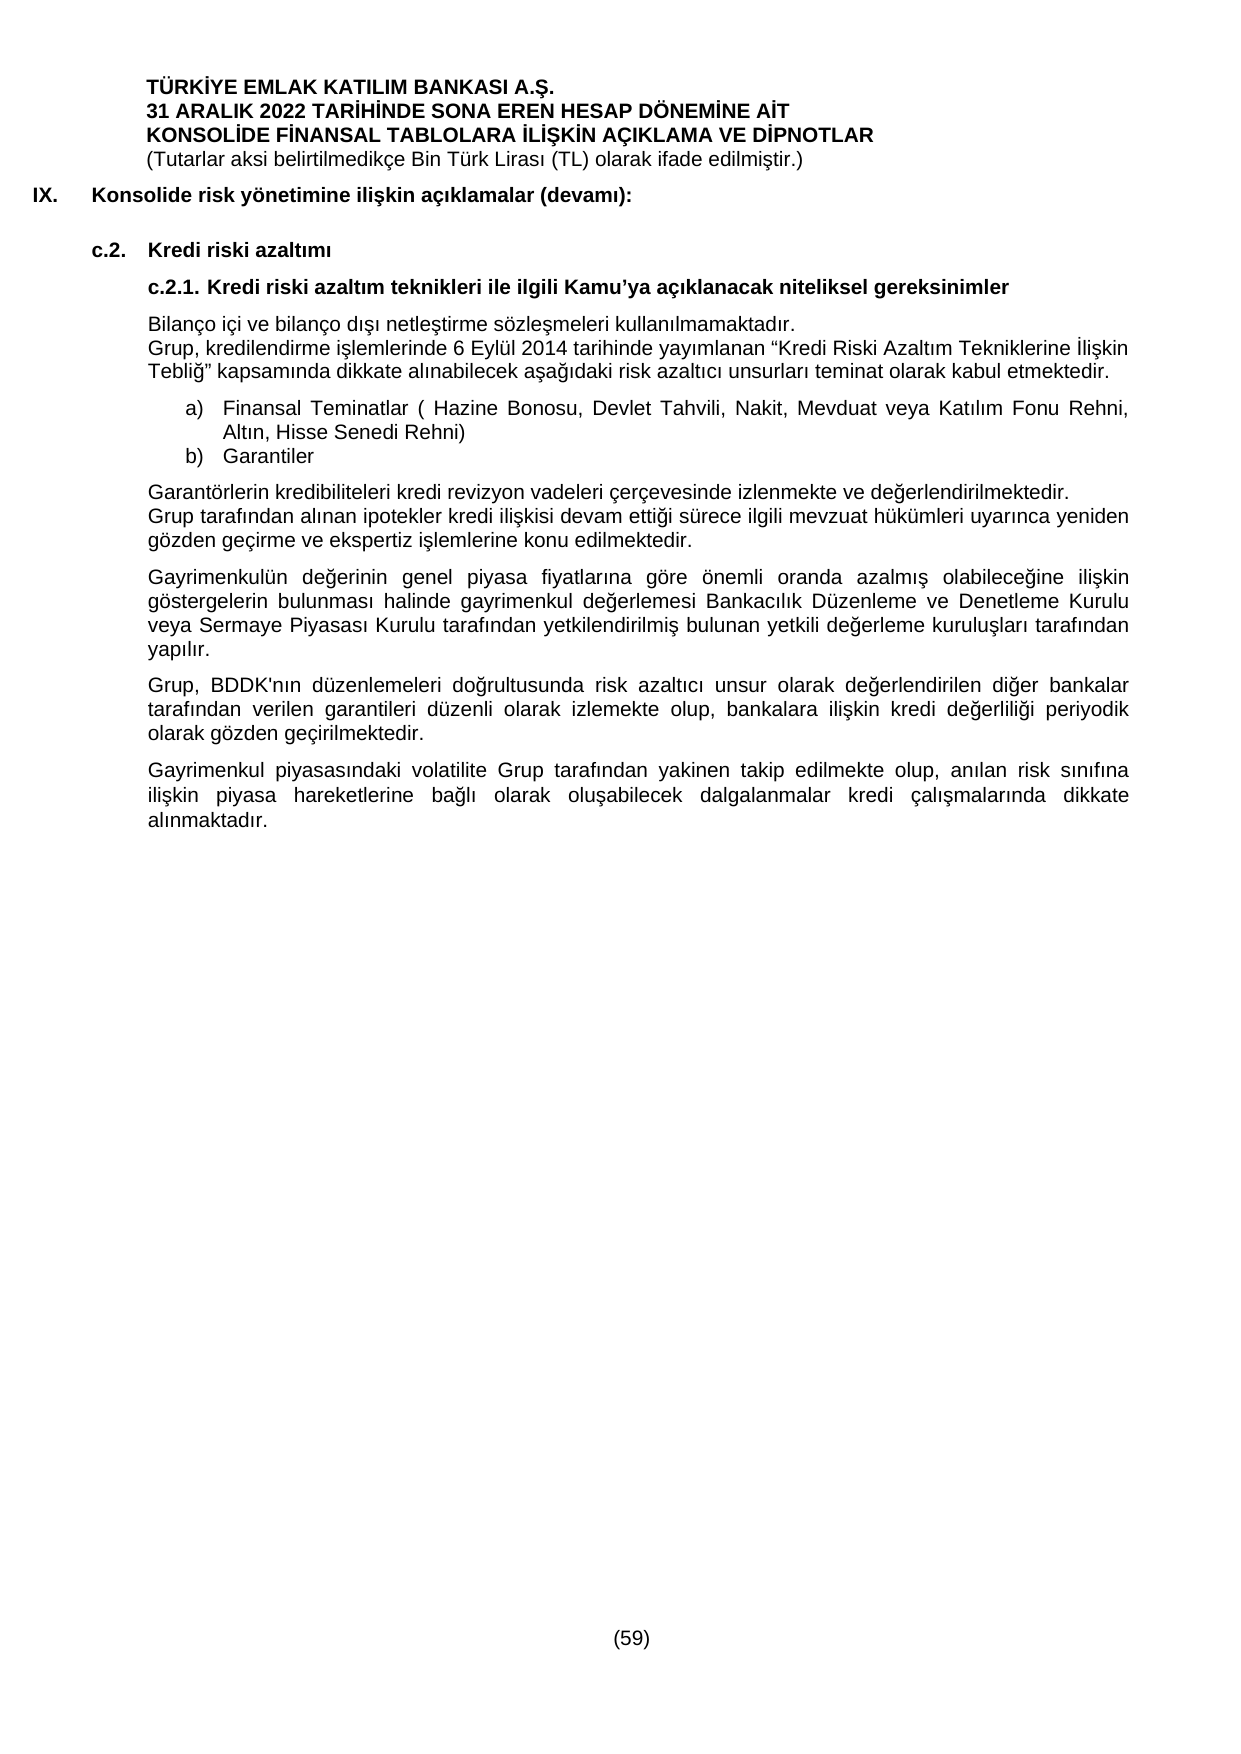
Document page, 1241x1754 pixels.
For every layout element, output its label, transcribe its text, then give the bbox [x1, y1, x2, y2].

text Grup, kredilendirme işlemlerinde 6 Eylül 2014 tarihinde yayımlanan “Kredi Riski Azaltım Tekniklerine İlişkin Tebliğ” kapsamında dikkate alınabilecek aşağıdaki risk azaltıcı unsurları teminat olarak kabul etmektedir. [148, 335, 1130, 383]
text Garantörlerin kredibiliteleri kredi revizyon vadeleri çerçevesinde izlenmekte ve değerlendirilmektedir. [148, 480, 1130, 504]
text c.2.1. Kredi riski azaltım teknikleri ile ilgili Kamu’ya açıklanacak niteliksel gereksinimler [91, 275, 1116, 299]
list Garantiler [185, 444, 1130, 468]
list Finansal Teminatlar ( Hazine Bonosu, Devlet Tahvili, Nakit, Mevduat veya Katılım Fonu Rehni, Altın, Hisse Senedi Rehni) [185, 396, 1130, 444]
text Gayrimenkulün değerinin genel piyasa fiyatlarına göre önemli oranda azalmış olabileceğine ilişkin göstergelerin bulunması halinde gayrimenkul değerlemesi Bankacılık Düzenleme ve Denetleme Kurulu veya Sermaye Piyasası Kurulu tarafından yetkilendirilmiş bulunan yetkili değerleme kuruluşları tarafından yapılır. [148, 564, 1130, 660]
text c.2. Kredi riski azaltımı [91, 237, 1116, 262]
text Bilanço içi ve bilanço dışı netleştirme sözleşmeleri kullanılmamaktadır. [148, 311, 1130, 335]
text IX. Konsolide risk yönetimine ilişkin açıklamalar (devamı): [32, 183, 1116, 207]
text Gayrimenkul piyasasındaki volatilite Grup tarafından yakinen takip edilmekte olup, anılan risk sınıfına ilişkin piyasa hareketlerine bağlı olarak oluşabilecek dalgalanmalar kredi çalışmalarında dikkate alınmaktadır. [148, 757, 1130, 832]
text Grup, BDDK'nın düzenlemeleri doğrultusunda risk azaltıcı unsur olarak değerlendirilen diğer bankalar tarafından verilen garantileri düzenli olarak izlemekte olup, bankalara ilişkin kredi değerliliği periyodik olarak gözden geçirilmektedir. [148, 673, 1130, 745]
text Grup tarafından alınan ipotekler kredi ilişkisi devam ettiği sürece ilgili mevzuat hükümleri uyarınca yeniden gözden geçirme ve ekspertiz işlemlerine konu edilmektedir. [148, 504, 1130, 552]
